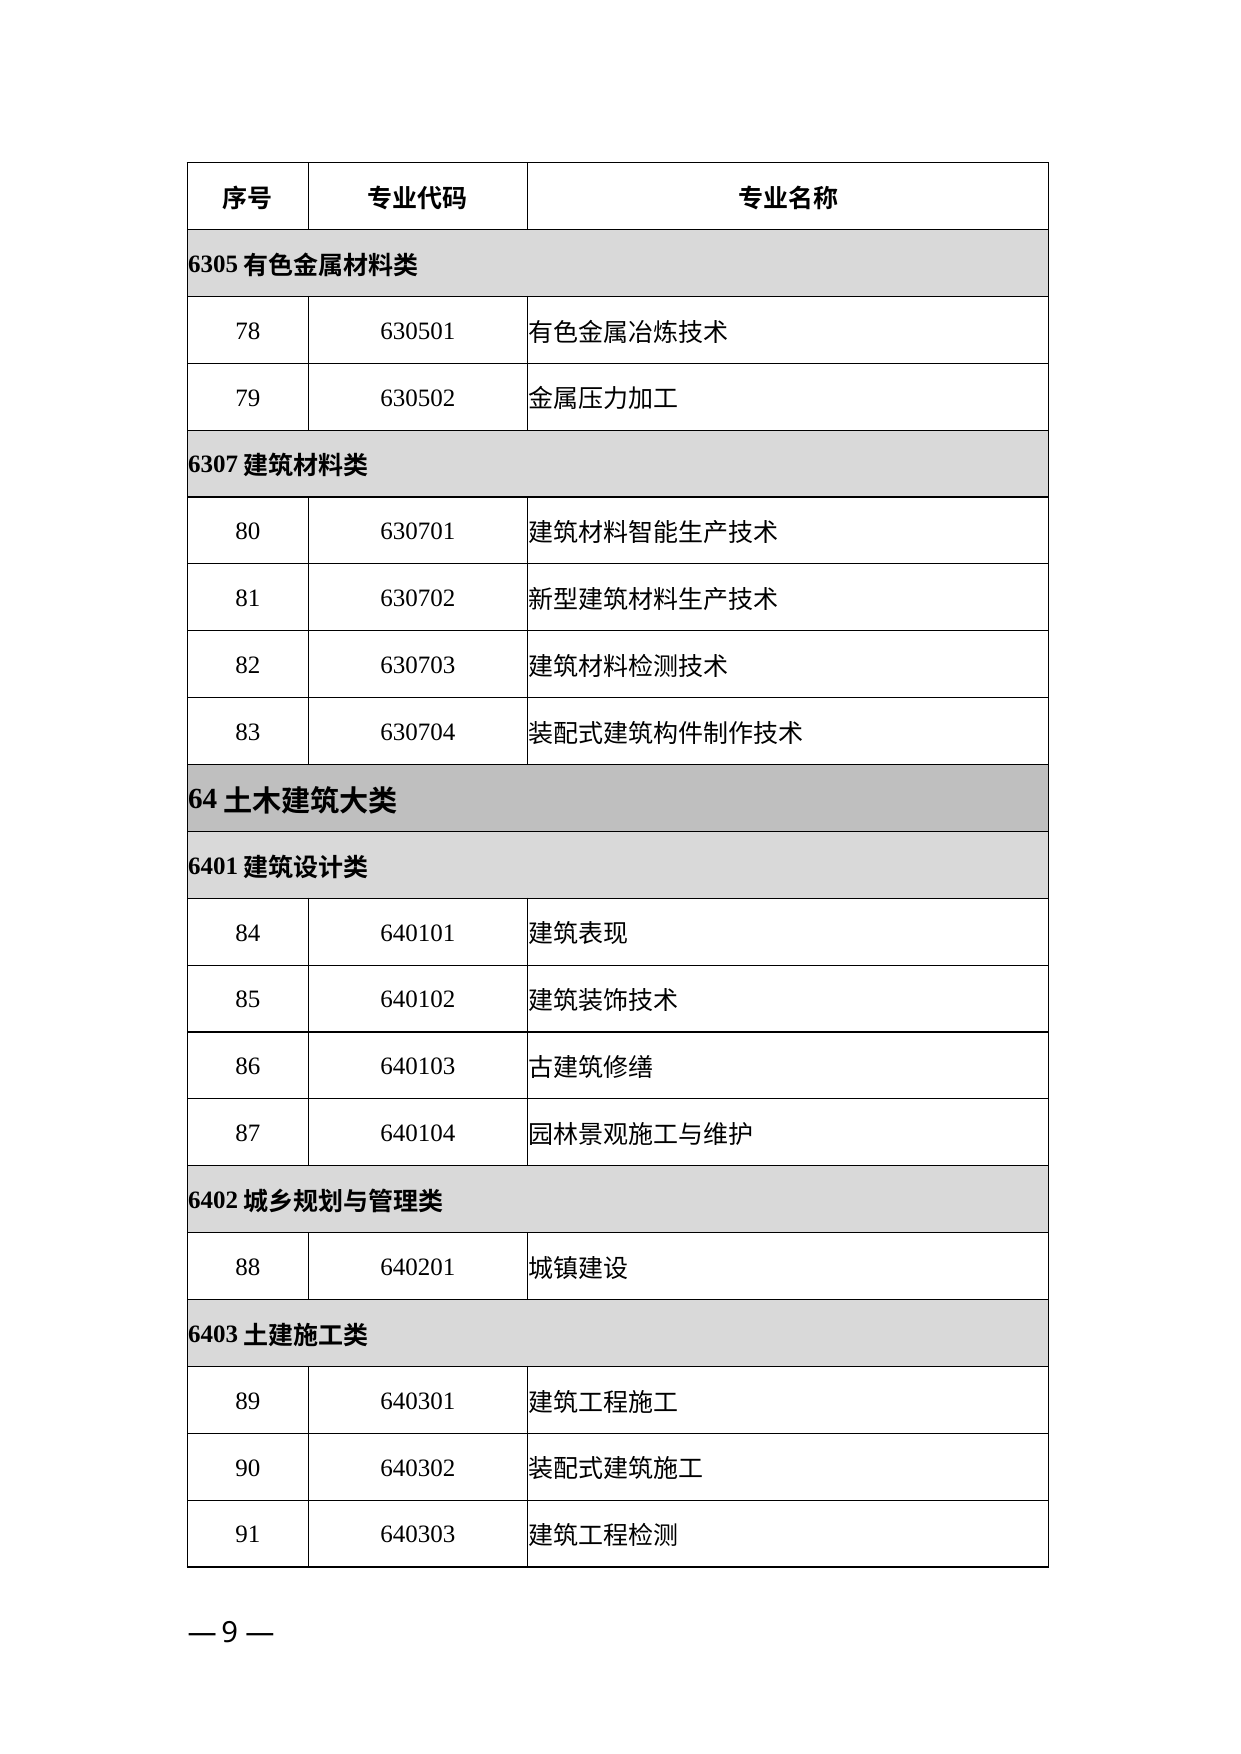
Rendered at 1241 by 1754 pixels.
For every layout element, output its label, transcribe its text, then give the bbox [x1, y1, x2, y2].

table_cell 630703 [309, 631, 527, 697]
table_cell 640104 [309, 1099, 527, 1165]
table_cell 640103 [309, 1033, 527, 1098]
table_cell 6403土建施工类 [188, 1300, 1048, 1366]
table_cell 新型建筑材料生产技术 [528, 564, 1048, 630]
table_cell 82 [188, 631, 308, 697]
table_cell 建筑材料智能生产技术 [528, 498, 1048, 563]
table_cell 640301 [309, 1367, 527, 1433]
table_cell 640303 [309, 1501, 527, 1566]
table_cell 91 [188, 1501, 308, 1566]
table_cell 640102 [309, 966, 527, 1031]
table_cell 630704 [309, 698, 527, 764]
table_cell 88 [188, 1233, 308, 1299]
table_header 专业代码 [309, 163, 527, 229]
table_cell 84 [188, 899, 308, 964]
table_cell 建筑工程检测 [528, 1501, 1048, 1566]
table_cell 630702 [309, 564, 527, 630]
table_cell 金属压力加工 [528, 364, 1048, 429]
table_cell 87 [188, 1099, 308, 1165]
table_cell 建筑装饰技术 [528, 966, 1048, 1031]
table_cell 装配式建筑施工 [528, 1434, 1048, 1499]
table_cell 建筑材料检测技术 [528, 631, 1048, 697]
table_cell 80 [188, 498, 308, 563]
table_header 序号 [188, 163, 308, 229]
table_cell 86 [188, 1033, 308, 1098]
table_cell 78 [188, 297, 308, 363]
table_header 专业名称 [528, 163, 1048, 229]
table_cell 古建筑修缮 [528, 1033, 1048, 1098]
table_cell 630701 [309, 498, 527, 563]
table_cell 6307建筑材料类 [188, 431, 1048, 496]
table_cell 640302 [309, 1434, 527, 1499]
table_cell 城镇建设 [528, 1233, 1048, 1299]
table_cell 89 [188, 1367, 308, 1433]
table_cell 建筑工程施工 [528, 1367, 1048, 1433]
table_cell 79 [188, 364, 308, 429]
table_cell 有色金属冶炼技术 [528, 297, 1048, 363]
table_cell 85 [188, 966, 308, 1031]
table_cell 630501 [309, 297, 527, 363]
table_cell 640201 [309, 1233, 527, 1299]
table_cell 630502 [309, 364, 527, 429]
table_cell 64土木建筑大类 [188, 765, 1048, 831]
table_cell 6401建筑设计类 [188, 832, 1048, 898]
table_cell 园林景观施工与维护 [528, 1099, 1048, 1165]
table_cell 6402城乡规划与管理类 [188, 1166, 1048, 1232]
table_cell 90 [188, 1434, 308, 1499]
table_cell 6305有色金属材料类 [188, 230, 1048, 296]
table_cell 83 [188, 698, 308, 764]
table_cell 640101 [309, 899, 527, 964]
table_cell 81 [188, 564, 308, 630]
table_cell 建筑表现 [528, 899, 1048, 964]
table_cell 装配式建筑构件制作技术 [528, 698, 1048, 764]
